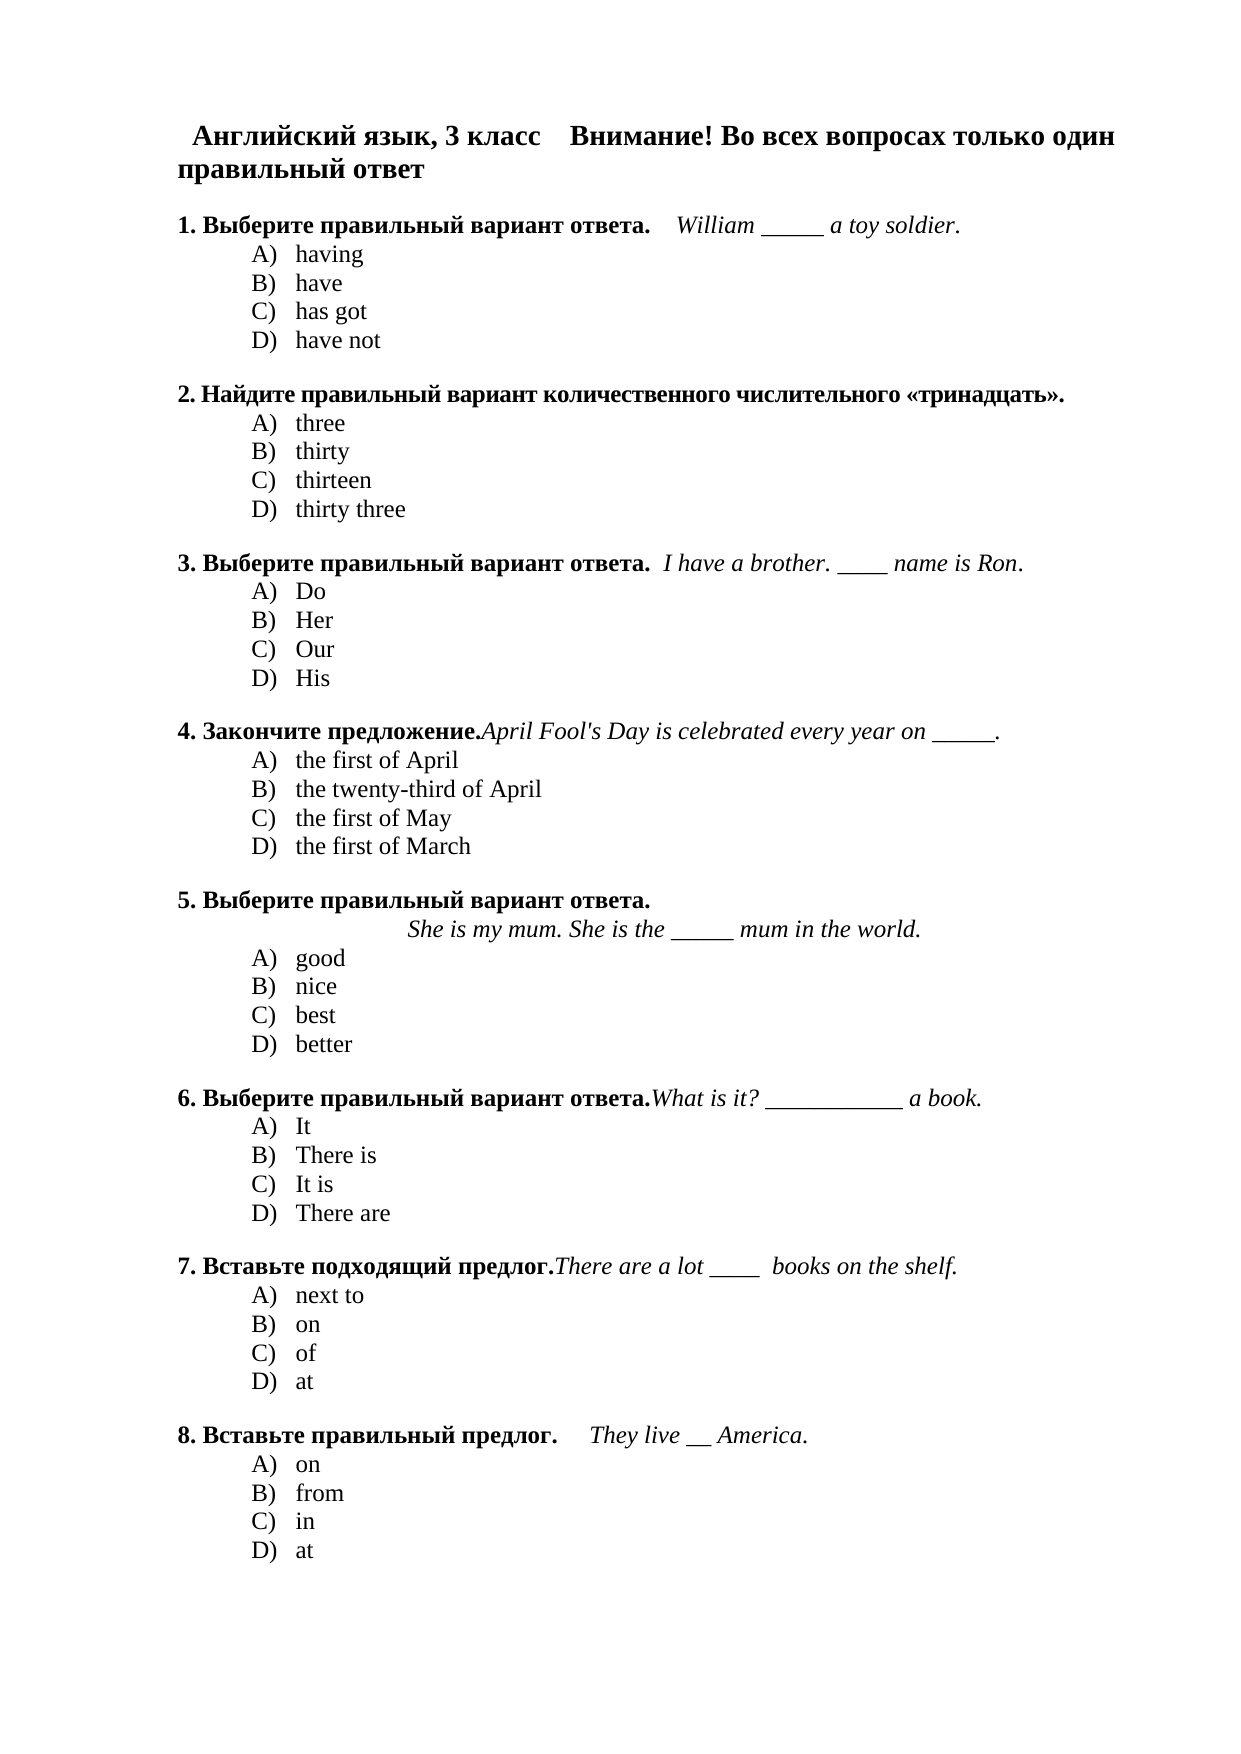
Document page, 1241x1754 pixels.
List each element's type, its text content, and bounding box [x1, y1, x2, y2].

list There is [177, 1140, 1152, 1169]
list have [177, 268, 1152, 296]
list Do [177, 576, 1152, 605]
list on [177, 1309, 1152, 1338]
list best [177, 1000, 1152, 1029]
list at [177, 1366, 1152, 1395]
list thirteen [177, 465, 1152, 494]
text 7. Вставьте подходящий предлог.There are a lot ____ books on the shelf. [177, 1251, 1152, 1280]
list Our [177, 634, 1152, 663]
list on [177, 1449, 1152, 1478]
list the twenty-third of April [177, 774, 1152, 803]
list His [177, 663, 1152, 691]
list at [177, 1535, 1152, 1564]
list has got [177, 296, 1152, 325]
text She is my mum. She is the _____ mum in the world. [177, 914, 1152, 943]
text Английский язык, 3 класс Внимание! Во всех вопросах только один правильный ответ [177, 118, 1152, 185]
list thirty [177, 436, 1152, 465]
list good [177, 943, 1152, 971]
text 6. Выберите правильный вариант ответа.What is it? ___________ a book. [177, 1083, 1152, 1111]
list of [177, 1338, 1152, 1366]
list thirty three [177, 494, 1152, 523]
list nice [177, 971, 1152, 1000]
list the first of March [177, 831, 1152, 860]
text 5. Выберите правильный вариант ответа. [177, 885, 1152, 914]
list having [177, 239, 1152, 268]
text 2. Найдите правильный вариант количественного числительного «тринадцать». [177, 379, 1152, 408]
list It [177, 1111, 1152, 1140]
list from [177, 1478, 1152, 1506]
text 4. Закончите предложение.April Fool's Day is celebrated every year on _____. [177, 716, 1152, 745]
list the first of April [177, 745, 1152, 774]
list in [177, 1506, 1152, 1535]
text 8. Вставьте правильный предлог. They live __ America. [177, 1420, 1152, 1449]
list Her [177, 605, 1152, 634]
text 1. Выберите правильный вариант ответа. William _____ a toy soldier. [177, 210, 1152, 239]
list It is [177, 1169, 1152, 1198]
list next to [177, 1280, 1152, 1309]
text 3. Выберите правильный вариант ответа. I have a brother. ____ name is Ron. [177, 548, 1152, 576]
list There are [177, 1198, 1152, 1226]
list the first of May [177, 803, 1152, 831]
list three [177, 408, 1152, 436]
list better [177, 1029, 1152, 1058]
list have not [177, 325, 1152, 354]
